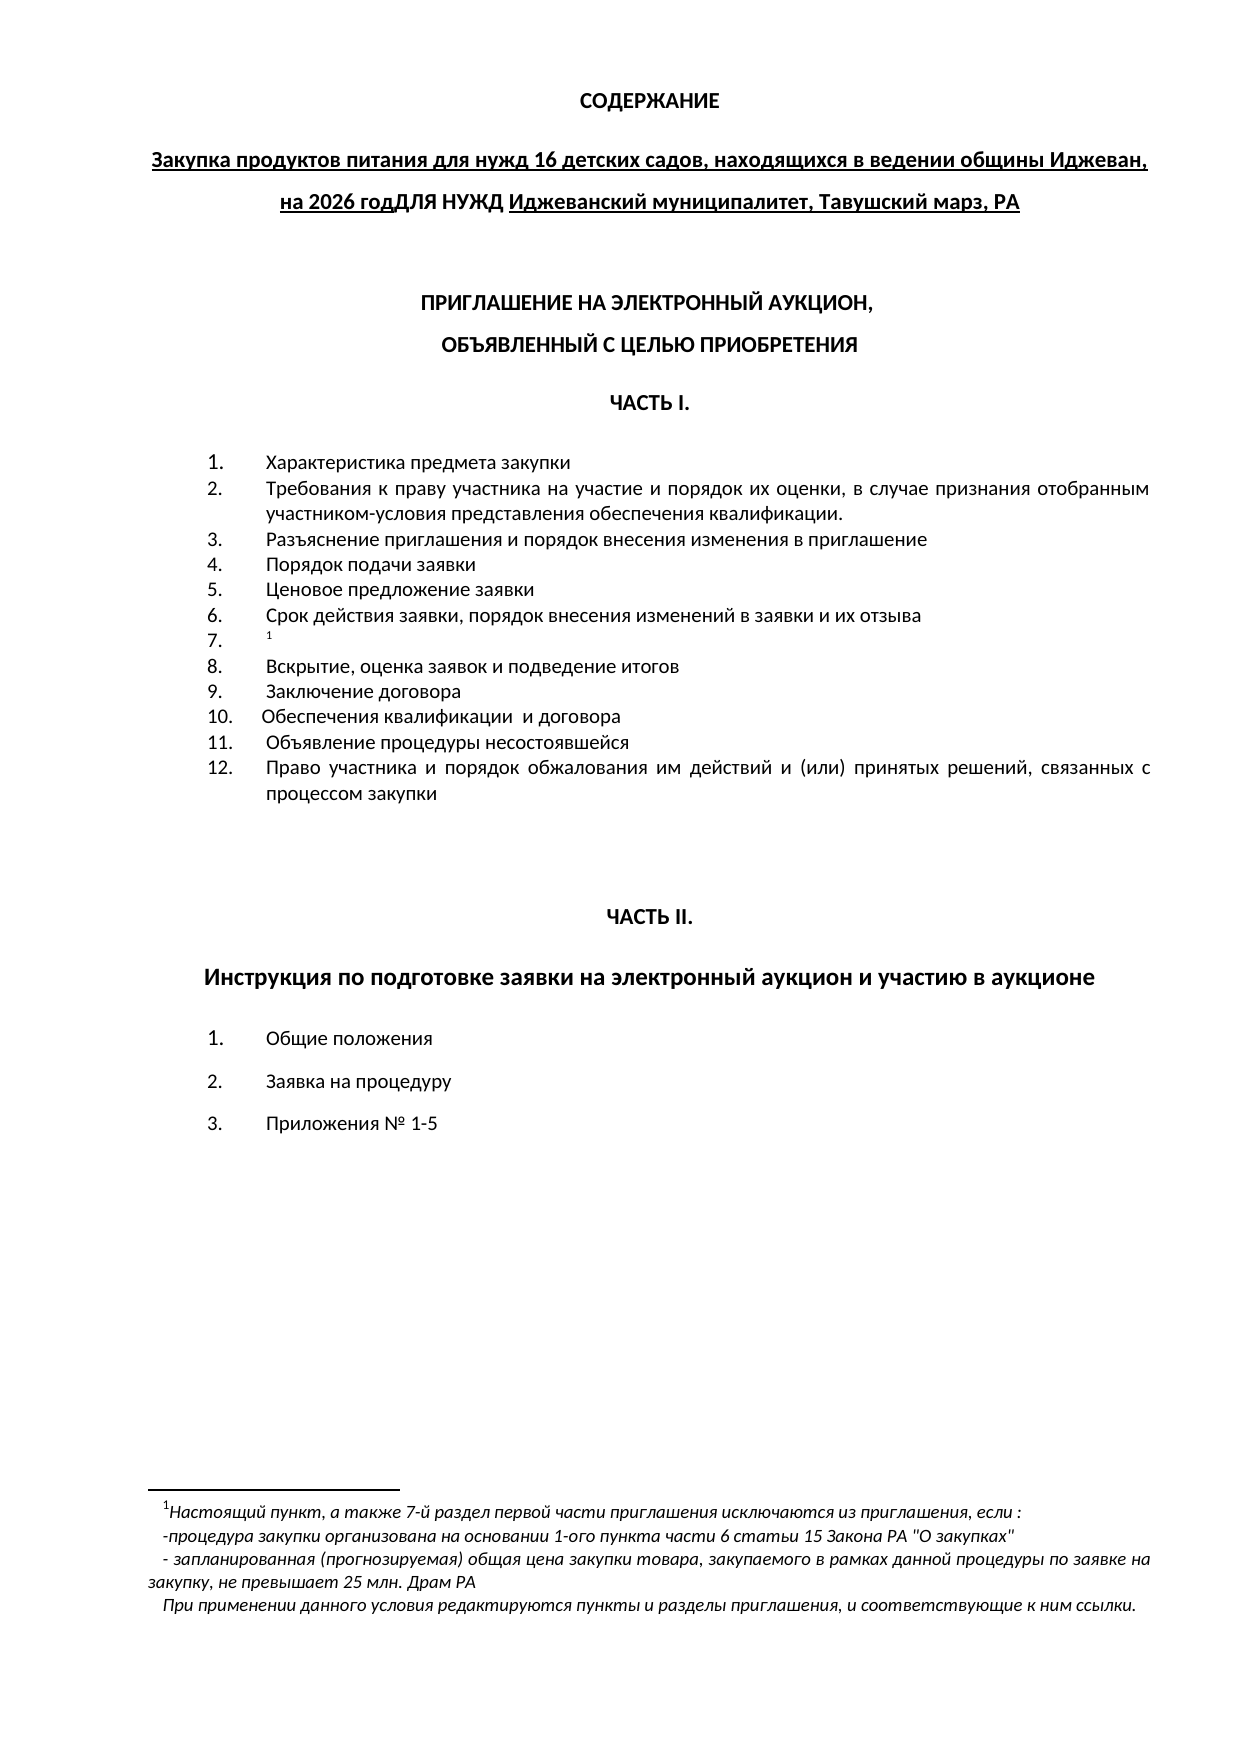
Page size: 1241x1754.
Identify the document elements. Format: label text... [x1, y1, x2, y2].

text 3. Приложения № 1-5 [207, 1110, 1152, 1135]
text 6. Срок действия заявки, порядок внесения изменений в заявки и их отзыва [207, 602, 1152, 627]
text 8. Вскрытие, оценка заявок и подведение итогов [207, 653, 1152, 678]
text 7. [207, 627, 1152, 653]
text 9. Заключение договора [207, 678, 1152, 704]
text 4. Порядок подачи заявки [207, 551, 1152, 577]
text ЧАСТЬ II. [148, 902, 1152, 930]
text 2. Требования к праву участника на участие и порядок их оценки, в случае признания отобранным участником-условия представления обеспечения квалификации. [207, 475, 1152, 526]
text СОДЕРЖАНИЕ [148, 86, 1152, 114]
text ПРИГЛАШЕНИЕ НА ЭЛЕКТРОННЫЙ АУКЦИОН, ОБЪЯВЛЕННЫЙ С ЦЕЛЬЮ ПРИОБРЕТЕНИЯ [148, 288, 1152, 358]
text 1. Общие положения [207, 1023, 1152, 1051]
text 2. Заявка на процедуру [207, 1068, 1152, 1093]
text 11. Объявление процедуры несостоявшейся [207, 729, 1152, 754]
text 12. Право участника и порядок обжалования им действий и (или) принятых решений, связанных с процессом закупки [207, 754, 1152, 805]
text 1. Характеристика предмета закупки [207, 447, 1152, 475]
text 5. Ценовое предложение заявки [207, 577, 1152, 602]
text Инструкция по подготовке заявки на электронный аукцион и участию в аукционе [148, 961, 1152, 991]
text 10. Обеспечения квалификации и договора [207, 704, 1152, 729]
text Закупка продуктов питания для нужд 16 детских садов, находящихся в ведении общины Иджеван, на 2026 годДЛЯ НУЖД Иджеванский муниципалитет, Тавушский марз, РА [148, 145, 1152, 215]
text 3. Разъяснение приглашения и порядок внесения изменения в приглашение [207, 526, 1152, 551]
text ЧАСТЬ I. [148, 388, 1152, 416]
